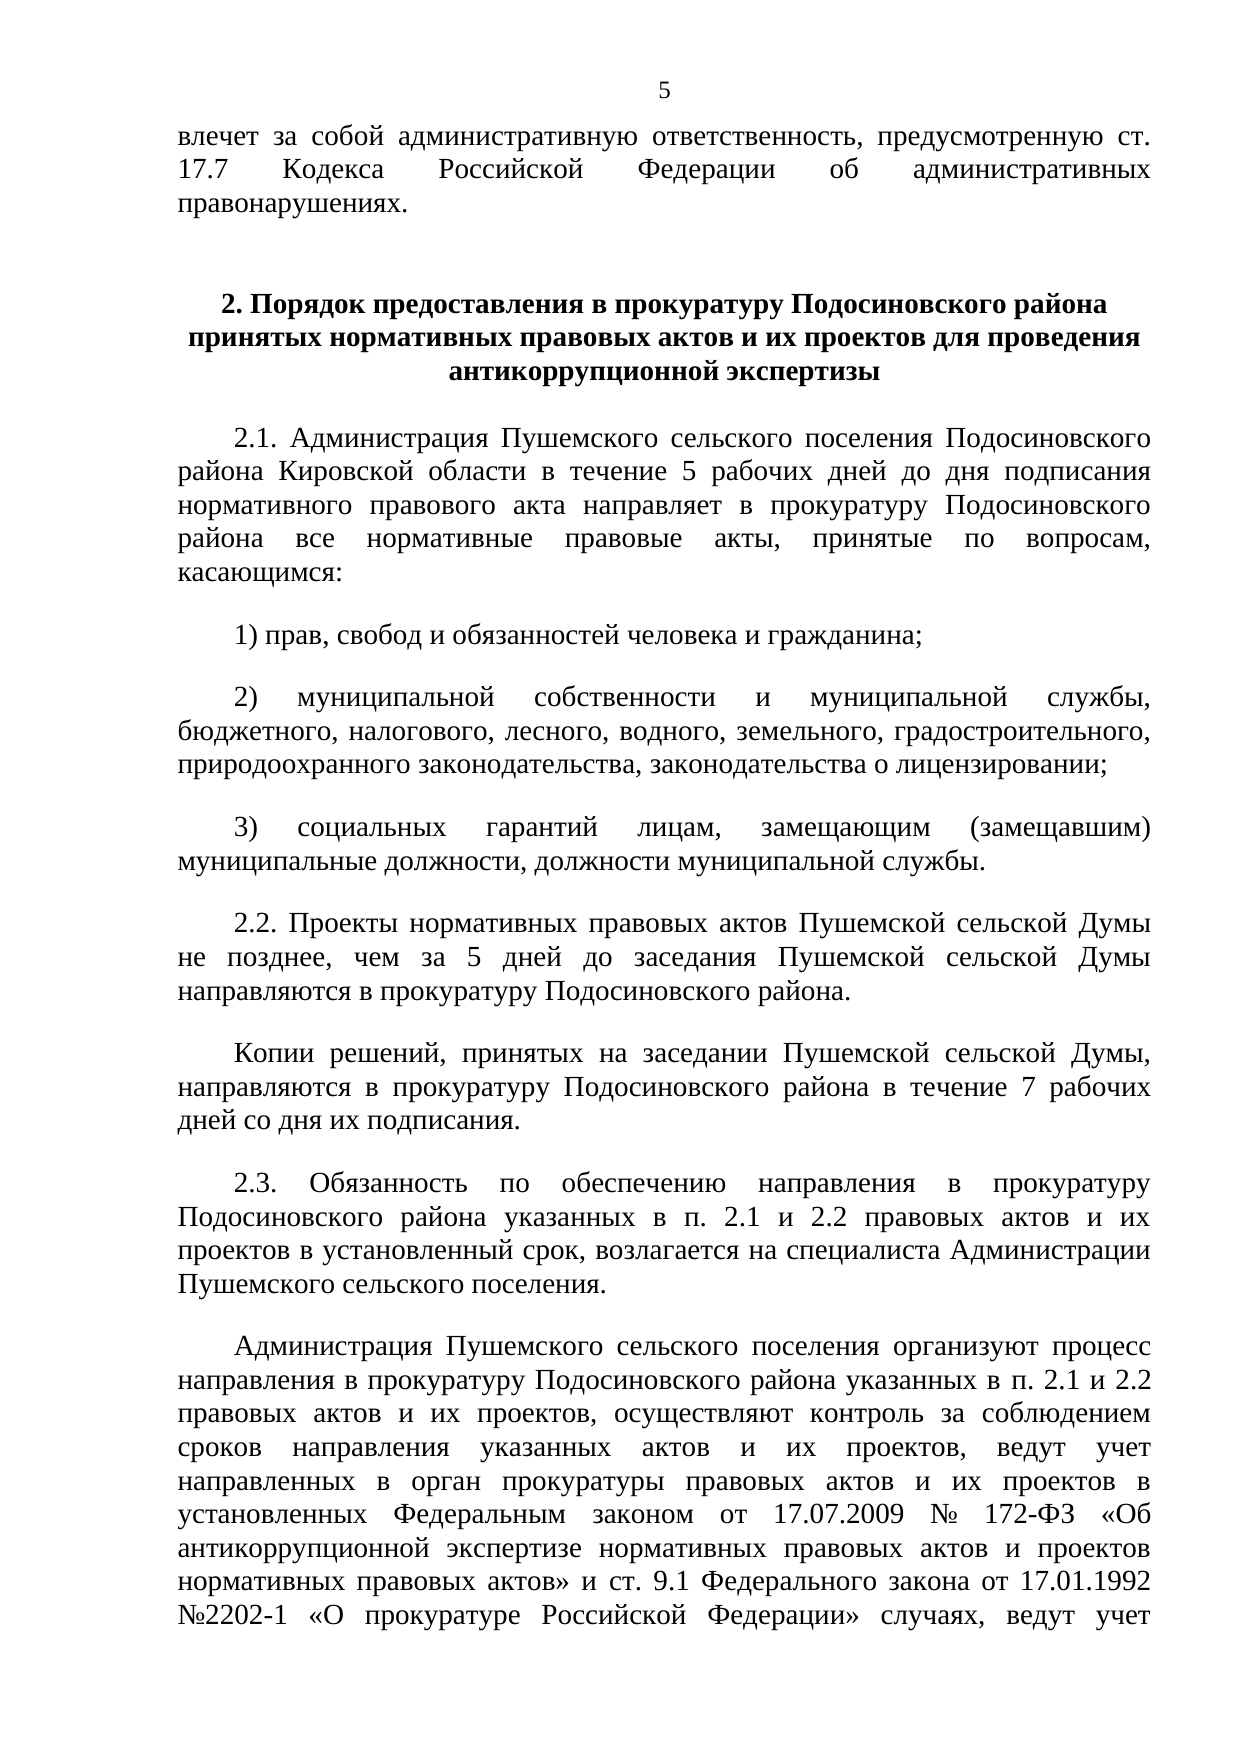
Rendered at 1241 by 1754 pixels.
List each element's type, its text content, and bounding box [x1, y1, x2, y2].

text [177, 118, 1152, 219]
text 2.2. Проекты нормативных правовых актов Пушемской сельской Думы не позднее, чем за 5 дней до заседания Пушемской сельской Думы направляются в прокуратуру Подосиновского района. [177, 906, 1152, 1006]
text 2. Порядок предоставления в прокуратуру Подосиновского района принятых нормативных правовых актов и их проектов для проведения антикоррупционной экспертизы [177, 286, 1152, 386]
text 2.1. Администрация Пушемского сельского поселения Подосиновского района Кировской области в течение 5 рабочих дней до дня подписания нормативного правового акта направляет в прокуратуру Подосиновского района все нормативные правовые акты, принятые по вопросам, касающимся: [177, 420, 1152, 588]
text 3) социальных гарантий лицам, замещающим (замещавшим) муниципальные должности, должности муниципальной службы. [177, 809, 1152, 876]
text 2.3. Обязанность по обеспечению направления в прокуратуру Подосиновского района указанных в п. 2.1 и 2.2 правовых актов и их проектов в установленный срок, возлагается на специалиста Администрации Пушемского сельского поселения. [177, 1165, 1152, 1299]
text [177, 1328, 1152, 1630]
text 2) муниципальной собственности и муниципальной службы, бюджетного, налогового, лесного, водного, земельного, градостроительного, природоохранного законодательства, законодательства о лицензировании; [177, 679, 1152, 780]
text Копии решений, принятых на заседании Пушемской сельской Думы, направляются в прокуратуру Подосиновского района в течение 7 рабочих дней со дня их подписания. [177, 1035, 1152, 1136]
text 1) прав, свобод и обязанностей человека и гражданина; [177, 617, 1152, 650]
